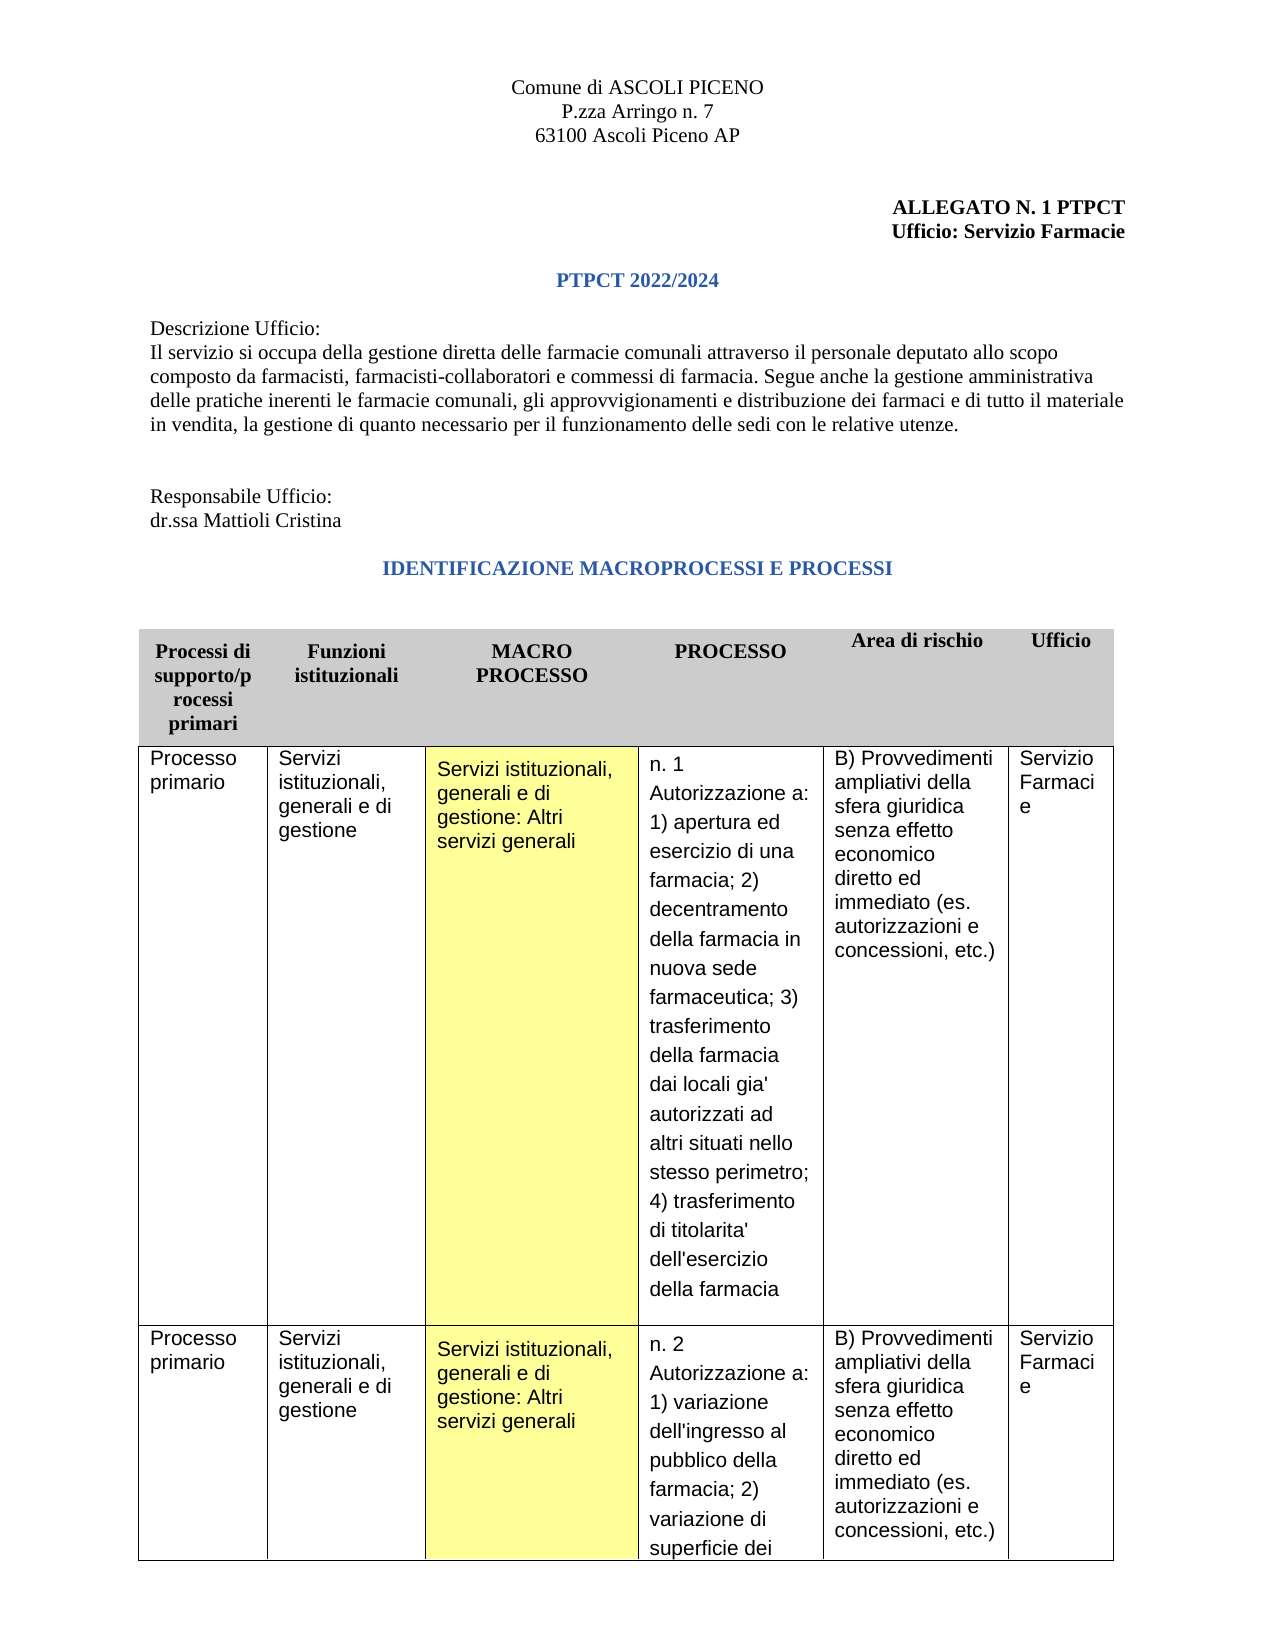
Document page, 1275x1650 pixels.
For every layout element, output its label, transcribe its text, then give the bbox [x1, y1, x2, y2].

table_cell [268, 1326, 425, 1559]
text ALLEGATO N. 1 PTPCT [150, 195, 1125, 219]
table_header Area di rischio [823, 629, 1008, 746]
text Il servizio si occupa della gestione diretta delle farmacie comunali attraverso il personale deputato allo scopo composto da farmacisti, farmacisti-collaboratori e commessi di farmacia. Segue anche la gestione amministrativa delle pratiche inerenti le farmacie comunali, gli approvvigionamenti e distribuzione dei farmaci e di tutto il materiale in vendita, la gestione di quanto necessario per il funzionamento delle sedi con le relative utenze. [150, 340, 1125, 436]
text Comune di ASCOLI PICENO [150, 75, 1125, 99]
text Responsabile Ufficio: [150, 484, 1125, 508]
table_header Ufficio [1008, 629, 1114, 746]
table_cell Servizio Farmacie [1009, 747, 1113, 1325]
table_cell Processo primario [139, 1326, 267, 1559]
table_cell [824, 1326, 1008, 1559]
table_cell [426, 1326, 638, 1559]
table_cell Servizio Farmacie [1009, 1326, 1113, 1559]
text dr.ssa Mattioli Cristina [150, 508, 1125, 532]
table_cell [639, 1326, 823, 1559]
table_header Funzioni istituzionali [267, 629, 426, 746]
table_cell B) Provvedimenti ampliativi della sfera giuridica senza effetto economico diretto ed immediato (es. autorizzazioni e concessioni, etc.) [824, 747, 1008, 1325]
table_header MACRO PROCESSO [426, 629, 638, 746]
table_header Processi di supporto/processi primari [139, 629, 267, 746]
table_cell Processo primario [139, 747, 267, 1325]
text IDENTIFICAZIONE MACROPROCESSI E PROCESSI [150, 556, 1125, 580]
table_header PROCESSO [638, 629, 823, 746]
text PTPCT 2022/2024 [150, 267, 1125, 292]
text Ufficio: Servizio Farmacie [150, 219, 1125, 243]
text P.zza Arringo n. 7 [150, 99, 1125, 123]
text 63100 Ascoli Piceno AP [150, 123, 1125, 147]
table_cell Servizi istituzionali, generali e di gestione: Altri servizi generali [426, 747, 638, 1325]
table_cell Servizi istituzionali, generali e di gestione [268, 747, 425, 1325]
text Descrizione Ufficio: [150, 316, 1125, 340]
table_cell n. 1 Autorizzazione a: 1) apertura ed esercizio di una farmacia; 2) decentramento della farmacia in nuova sede farmaceutica; 3) trasferimento della farmacia dai locali gia' autorizzati ad altri situati nello stesso perimetro; 4) trasferimento di titolarita' dell'esercizio della farmacia [639, 747, 823, 1325]
